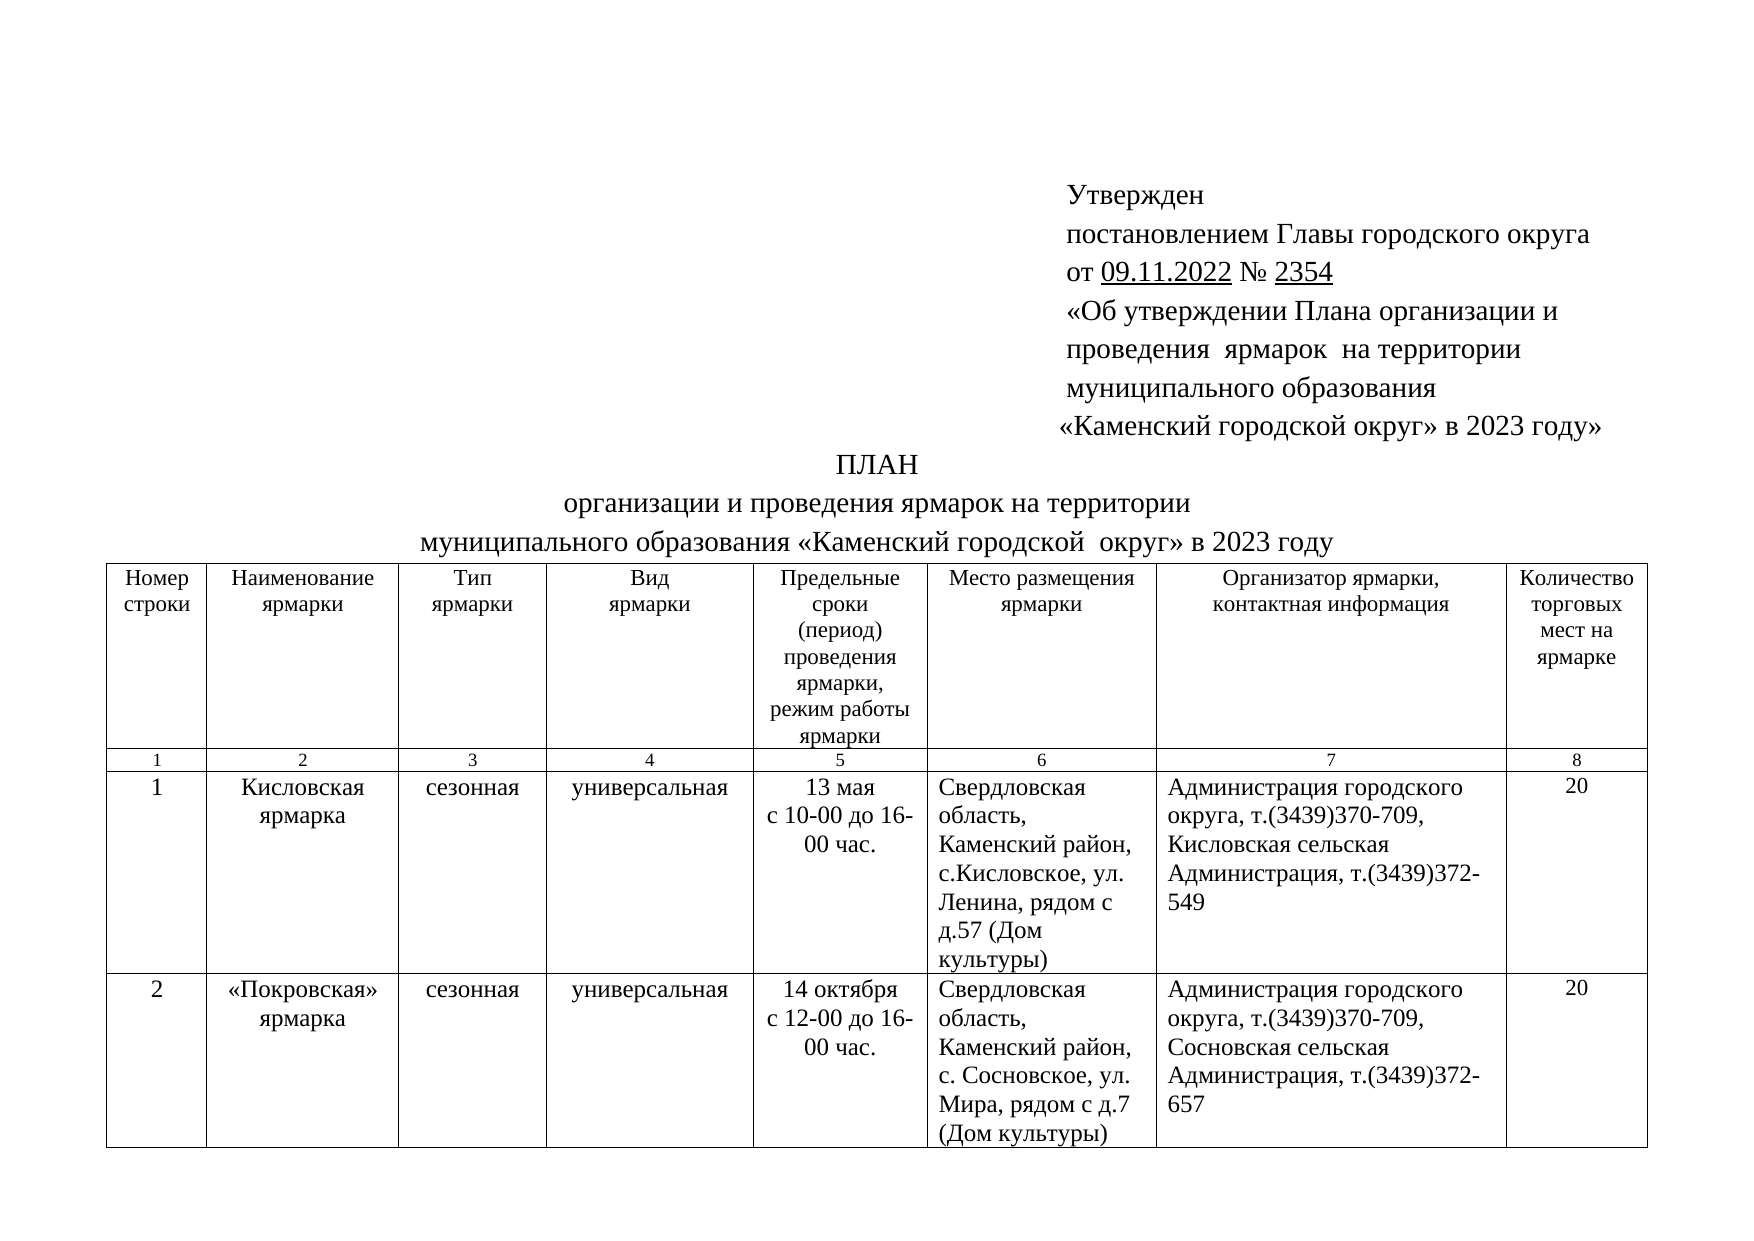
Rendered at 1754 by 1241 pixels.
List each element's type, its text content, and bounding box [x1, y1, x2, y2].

table_cell 20 [1507, 772, 1647, 973]
table_cell 1 [107, 749, 206, 771]
text организации и проведения ярмарок на территории [118, 486, 1636, 519]
table_cell 1 [107, 772, 206, 973]
text «Каменский городской округ» в 2023 году» [118, 408, 1636, 442]
text «Об утверждении Плана организации и [118, 293, 1636, 326]
table_cell 14 октября с 12-00 до 16-00 час. [754, 974, 927, 1147]
text от 09.11.2022 № 2354 [118, 254, 1636, 288]
table_cell Администрация городского округа, т.(3439)370-709, Кисловская сельская Администрация, т.(3439)372-549 [1157, 772, 1506, 973]
text Утвержден [118, 177, 1636, 211]
text проведения ярмарок на территории [118, 331, 1636, 365]
table_header Номер строки [107, 564, 206, 748]
text муниципального образования «Каменский городской округ» в 2023 году [118, 524, 1636, 558]
text постановлением Главы городского округа [118, 216, 1636, 249]
table_header Вид ярмарки [547, 564, 753, 748]
table_cell Кисловская ярмарка [207, 772, 398, 973]
table_cell 7 [1157, 749, 1506, 771]
table_cell 2 [107, 974, 206, 1147]
table_cell 8 [1507, 749, 1647, 771]
table_header Место размещения ярмарки [928, 564, 1156, 748]
table_cell 3 [399, 749, 546, 771]
table_cell Свердловская область, Каменский район, с. Сосновское, ул. Мира, рядом с д.7 (Дом культуры) [928, 974, 1156, 1147]
table_header Организатор ярмарки, контактная информация [1157, 564, 1506, 748]
table_cell универсальная [547, 974, 753, 1147]
table_cell 4 [547, 749, 753, 771]
table_cell универсальная [547, 772, 753, 973]
text муниципального образования [118, 370, 1636, 403]
table_header Наименование ярмарки [207, 564, 398, 748]
table_header Тип ярмарки [399, 564, 546, 748]
table_cell Администрация городского округа, т.(3439)370-709, Сосновская сельская Администрация, т.(3439)372-657 [1157, 974, 1506, 1147]
table_cell 20 [1507, 974, 1647, 1147]
text ПЛАН [118, 447, 1636, 481]
table_header Количество торговых мест на ярмарке [1507, 564, 1647, 748]
table_cell сезонная [399, 974, 546, 1147]
table_cell 6 [928, 749, 1156, 771]
table_cell 13 мая с 10-00 до 16-00 час. [754, 772, 927, 973]
table_cell «Покровская» ярмарка [207, 974, 398, 1147]
table_cell 2 [207, 749, 398, 771]
table_cell Свердловская область, Каменский район, с.Кисловское, ул. Ленина, рядом с д.57 (Дом культуры) [928, 772, 1156, 973]
table_cell 5 [754, 749, 927, 771]
table_cell сезонная [399, 772, 546, 973]
table_header Предельные сроки (период) проведения ярмарки, режим работы ярмарки [754, 564, 927, 748]
